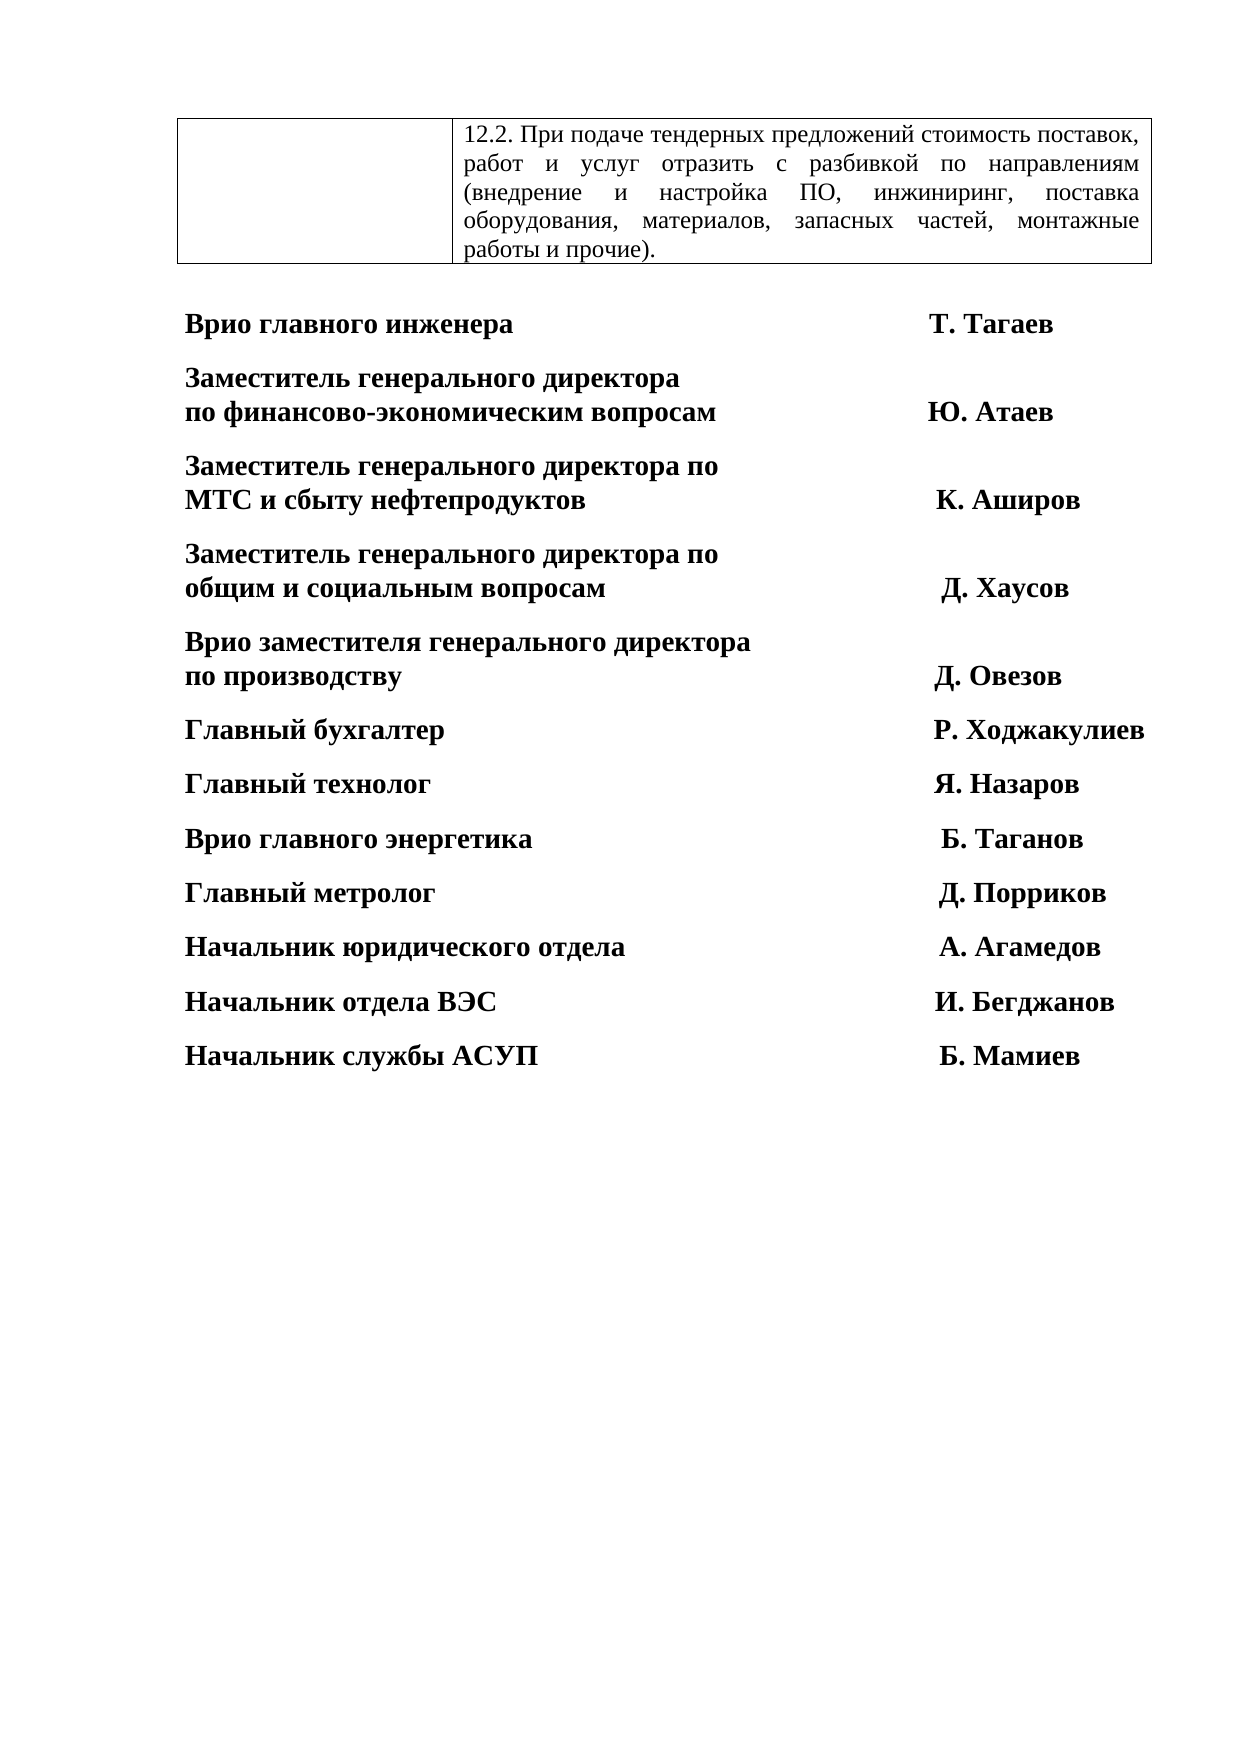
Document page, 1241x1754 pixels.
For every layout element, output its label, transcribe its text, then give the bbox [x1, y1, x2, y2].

text Начальник отдела ВЭС И. Бегджанов [177, 984, 1152, 1017]
text Заместитель генерального директора по [177, 448, 1152, 482]
text Заместитель генерального директора [177, 360, 1152, 394]
text Начальник юридического отдела А. Агамедов [177, 929, 1152, 963]
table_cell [178, 119, 452, 263]
text Главный метролог Д. Порриков [177, 875, 1152, 909]
text Начальник службы АСУП Б. Мамиев [177, 1038, 1152, 1072]
text по производству Д. Овезов [177, 658, 1152, 691]
text Врио главного энергетика Б. Таганов [177, 821, 1152, 854]
text Заместитель генерального директора по [177, 536, 1152, 570]
text по финансово-экономическим вопросам Ю. Атаев [177, 394, 1152, 427]
text общим и социальным вопросам Д. Хаусов [177, 570, 1152, 603]
text Главный технолог Я. Назаров [177, 766, 1152, 800]
text Главный бухгалтер Р. Ходжакулиев [177, 712, 1152, 746]
text МТС и сбыту нефтепродуктов К. Аширов [177, 482, 1152, 515]
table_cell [453, 119, 1151, 263]
text Врио заместителя генерального директора [177, 624, 1152, 658]
text Врио главного инженера Т. Тагаев [177, 306, 1152, 339]
